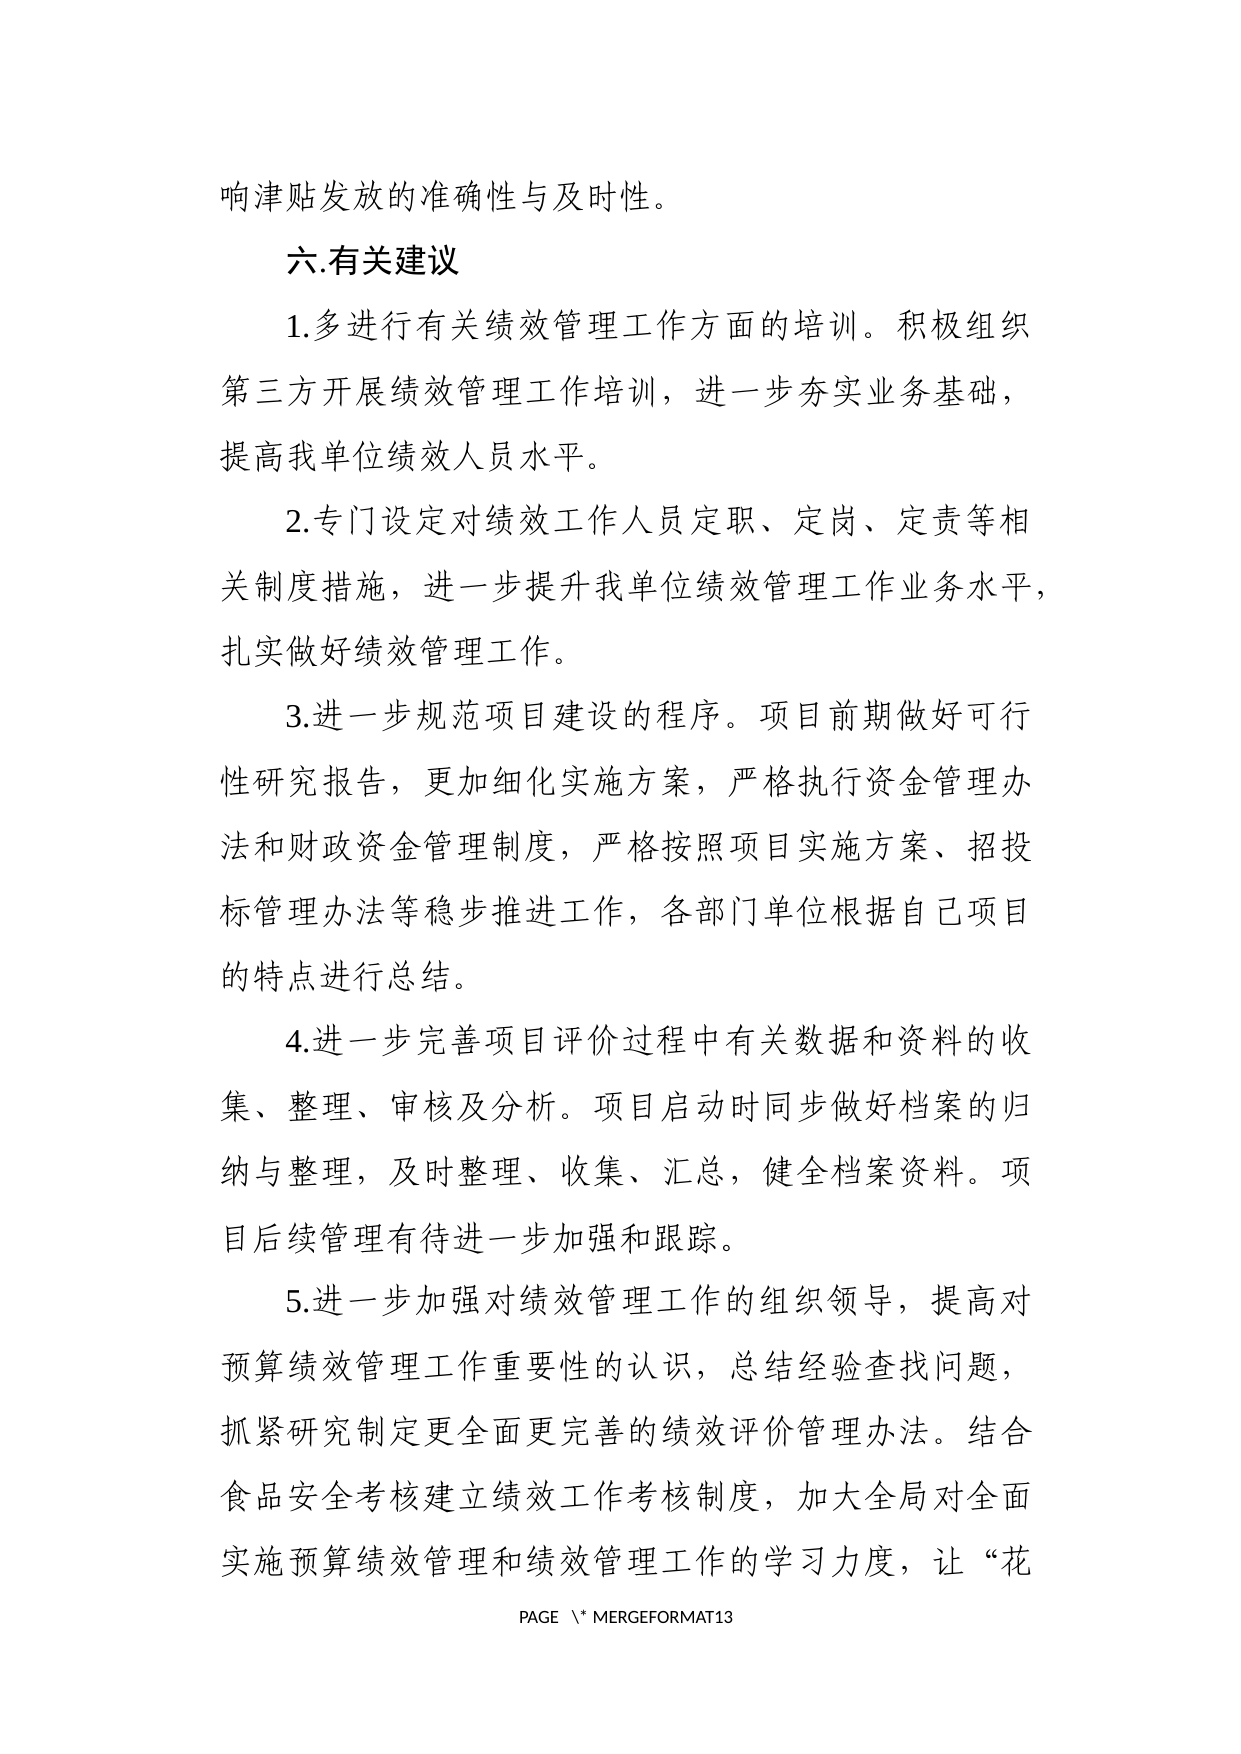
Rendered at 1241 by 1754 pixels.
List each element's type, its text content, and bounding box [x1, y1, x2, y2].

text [218, 1267, 1033, 1592]
text 3.进一步规范项目建设的程序。项目前期做好可行性研究报告，更加细化实施方案，严格执行资金管理办法和财政资金管理制度，严格按照项目实施方案、招投标管理办法等稳步推进工作，各部门单位根据自己项目的特点进行总结。 [218, 682, 1033, 1007]
text 4.进一步完善项目评价过程中有关数据和资料的收集、整理、审核及分析。项目启动时同步做好档案的归纳与整理，及时整理、收集、汇总，健全档案资料。项目后续管理有待进一步加强和跟踪。 [218, 1007, 1033, 1267]
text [218, 162, 1033, 227]
text 1.多进行有关绩效管理工作方面的培训。积极组织第三方开展绩效管理工作培训，进一步夯实业务基础，提高我单位绩效人员水平。 [218, 292, 1033, 487]
text 六.有关建议 [218, 227, 1033, 292]
text 2.专门设定对绩效工作人员定职、定岗、定责等相关制度措施，进一步提升我单位绩效管理工作业务水平，扎实做好绩效管理工作。 [218, 487, 1033, 682]
